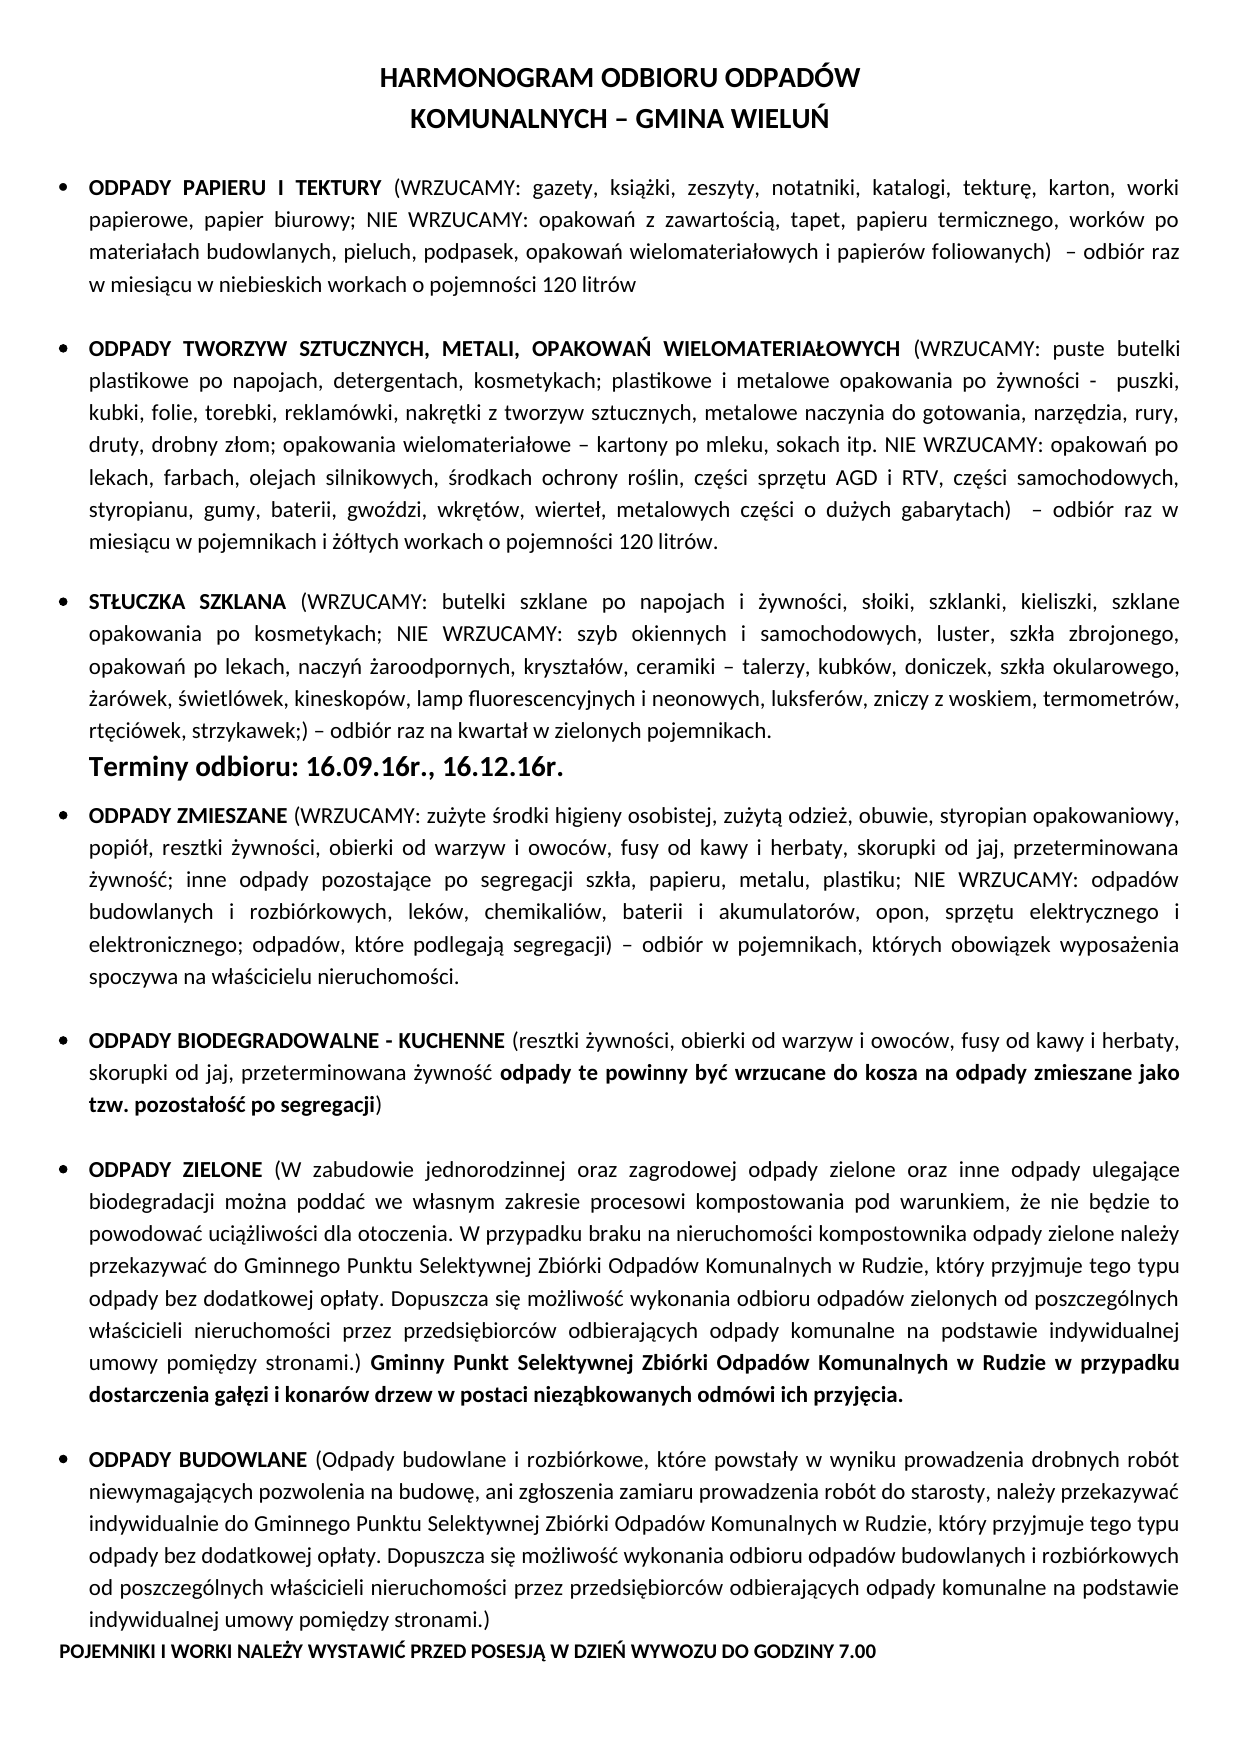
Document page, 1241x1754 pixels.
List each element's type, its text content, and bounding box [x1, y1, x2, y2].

text HARMONOGRAM ODBIORU ODPADÓW [59, 59, 1181, 95]
list POJEMNIKI I WORKI NALEŻY WYSTAWIĆ PRZED POSESJĄ W DZIEŃ WYWOZU DO GODZINY 7.00 [59, 1638, 1181, 1663]
list ODPADY BIODEGRADOWALNE - KUCHENNE (resztki żywności, obierki od warzyw i owoców, fusy od kawy i herbaty, skorupki od jaj, przeterminowana żywność odpady te powinny być wrzucane do kosza na odpady zmieszane jako tzw. pozostałość po segregacji) [59, 1026, 1181, 1119]
list ODPADY TWORZYW SZTUCZNYCH, METALI, OPAKOWAŃ WIELOMATERIAŁOWYCH (WRZUCAMY: puste butelki plastikowe po napojach, detergentach, kosmetykach; plastikowe i metalowe opakowania po żywności - puszki, kubki, folie, torebki, reklamówki, nakrętki z tworzyw sztucznych, metalowe naczynia do gotowania, narzędzia, rury, druty, drobny złom; opakowania wielomateriałowe – kartony po mleku, sokach itp. NIE WRZUCAMY: opakowań po lekach, farbach, olejach silnikowych, środkach ochrony roślin, części sprzętu AGD i RTV, części samochodowych, styropianu, gumy, baterii, gwoździ, wkrętów, wierteł, metalowych części o dużych gabarytach) – odbiór raz w miesiącu w pojemnikach i żółtych workach o pojemności 120 litrów. [59, 334, 1181, 555]
list ODPADY ZMIESZANE (WRZUCAMY: zużyte środki higieny osobistej, zużytą odzież, obuwie, styropian opakowaniowy, popiół, resztki żywności, obierki od warzyw i owoców, fusy od kawy i herbaty, skorupki od jaj, przeterminowana żywność; inne odpady pozostające po segregacji szkła, papieru, metalu, plastiku; NIE WRZUCAMY: odpadów budowlanych i rozbiórkowych, leków, chemikaliów, baterii i akumulatorów, opon, sprzętu elektrycznego i elektronicznego; odpadów, które podlegają segregacji) – odbiór w pojemnikach, których obowiązek wyposażenia spoczywa na właścicielu nieruchomości. [59, 801, 1181, 990]
list STŁUCZKA SZKLANA (WRZUCAMY: butelki szklane po napojach i żywności, słoiki, szklanki, kieliszki, szklane opakowania po kosmetykach; NIE WRZUCAMY: szyb okiennych i samochodowych, luster, szkła zbrojonego, opakowań po lekach, naczyń żaroodpornych, kryształów, ceramiki – talerzy, kubków, doniczek, szkła okularowego, żarówek, świetlówek, kineskopów, lamp fluorescencyjnych i neonowych, luksferów, zniczy z woskiem, termometrów, rtęciówek, strzykawek;) – odbiór raz na kwartał w zielonych pojemnikach. [59, 587, 1181, 744]
list Terminy odbioru: 16.09.16r., 16.12.16r. [89, 748, 1181, 784]
list ODPADY BUDOWLANE (Odpady budowlane i rozbiórkowe, które powstały w wyniku prowadzenia drobnych robót niewymagających pozwolenia na budowę, ani zgłoszenia zamiaru prowadzenia robót do starosty, należy przekazywać indywidualnie do Gminnego Punktu Selektywnej Zbiórki Odpadów Komunalnych w Rudzie, który przyjmuje tego typu odpady bez dodatkowej opłaty. Dopuszcza się możliwość wykonania odbioru odpadów budowlanych i rozbiórkowych od poszczególnych właścicieli nieruchomości przez przedsiębiorców odbierających odpady komunalne na podstawie indywidualnej umowy pomiędzy stronami.) [59, 1445, 1181, 1634]
list ODPADY PAPIERU I TEKTURY (WRZUCAMY: gazety, książki, zeszyty, notatniki, katalogi, tekturę, karton, worki papierowe, papier biurowy; NIE WRZUCAMY: opakowań z zawartością, tapet, papieru termicznego, worków po materiałach budowlanych, pieluch, podpasek, opakowań wielomateriałowych i papierów foliowanych) – odbiór raz w miesiącu w niebieskich workach o pojemności 120 litrów [59, 173, 1181, 298]
text KOMUNALNYCH – GMINA WIELUŃ [59, 100, 1181, 136]
list ODPADY ZIELONE (W zabudowie jednorodzinnej oraz zagrodowej odpady zielone oraz inne odpady ulegające biodegradacji można poddać we własnym zakresie procesowi kompostowania pod warunkiem, że nie będzie to powodować uciążliwości dla otoczenia. W przypadku braku na nieruchomości kompostownika odpady zielone należy przekazywać do Gminnego Punktu Selektywnej Zbiórki Odpadów Komunalnych w Rudzie, który przyjmuje tego typu odpady bez dodatkowej opłaty. Dopuszcza się możliwość wykonania odbioru odpadów zielonych od poszczególnych właścicieli nieruchomości przez przedsiębiorców odbierających odpady komunalne na podstawie indywidualnej umowy pomiędzy stronami.) Gminny Punkt Selektywnej Zbiórki Odpadów Komunalnych w Rudzie w przypadku dostarczenia gałęzi i konarów drzew w postaci nieząbkowanych odmówi ich przyjęcia. [59, 1155, 1181, 1408]
